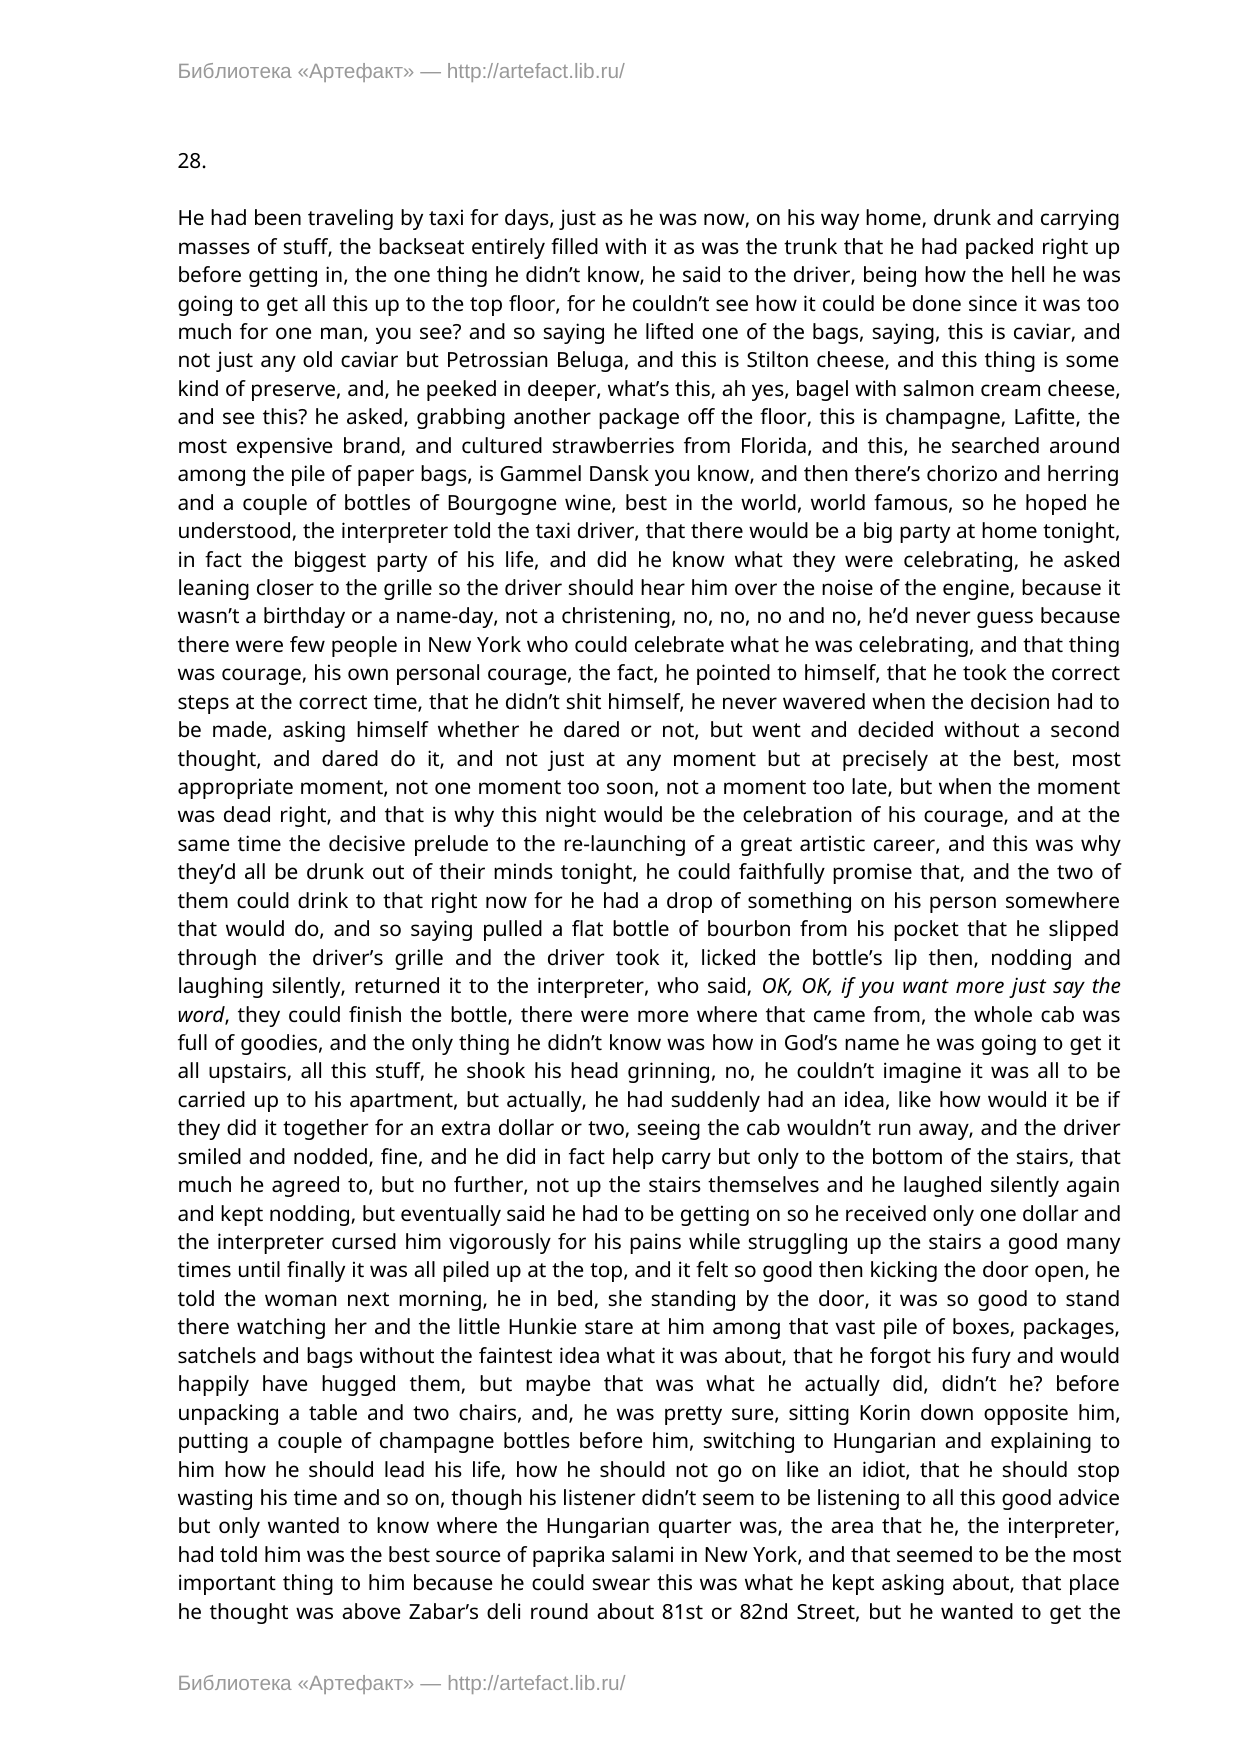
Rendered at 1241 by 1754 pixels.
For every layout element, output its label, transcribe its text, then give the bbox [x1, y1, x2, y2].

text 28. [177, 147, 1122, 175]
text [177, 203, 1122, 1625]
